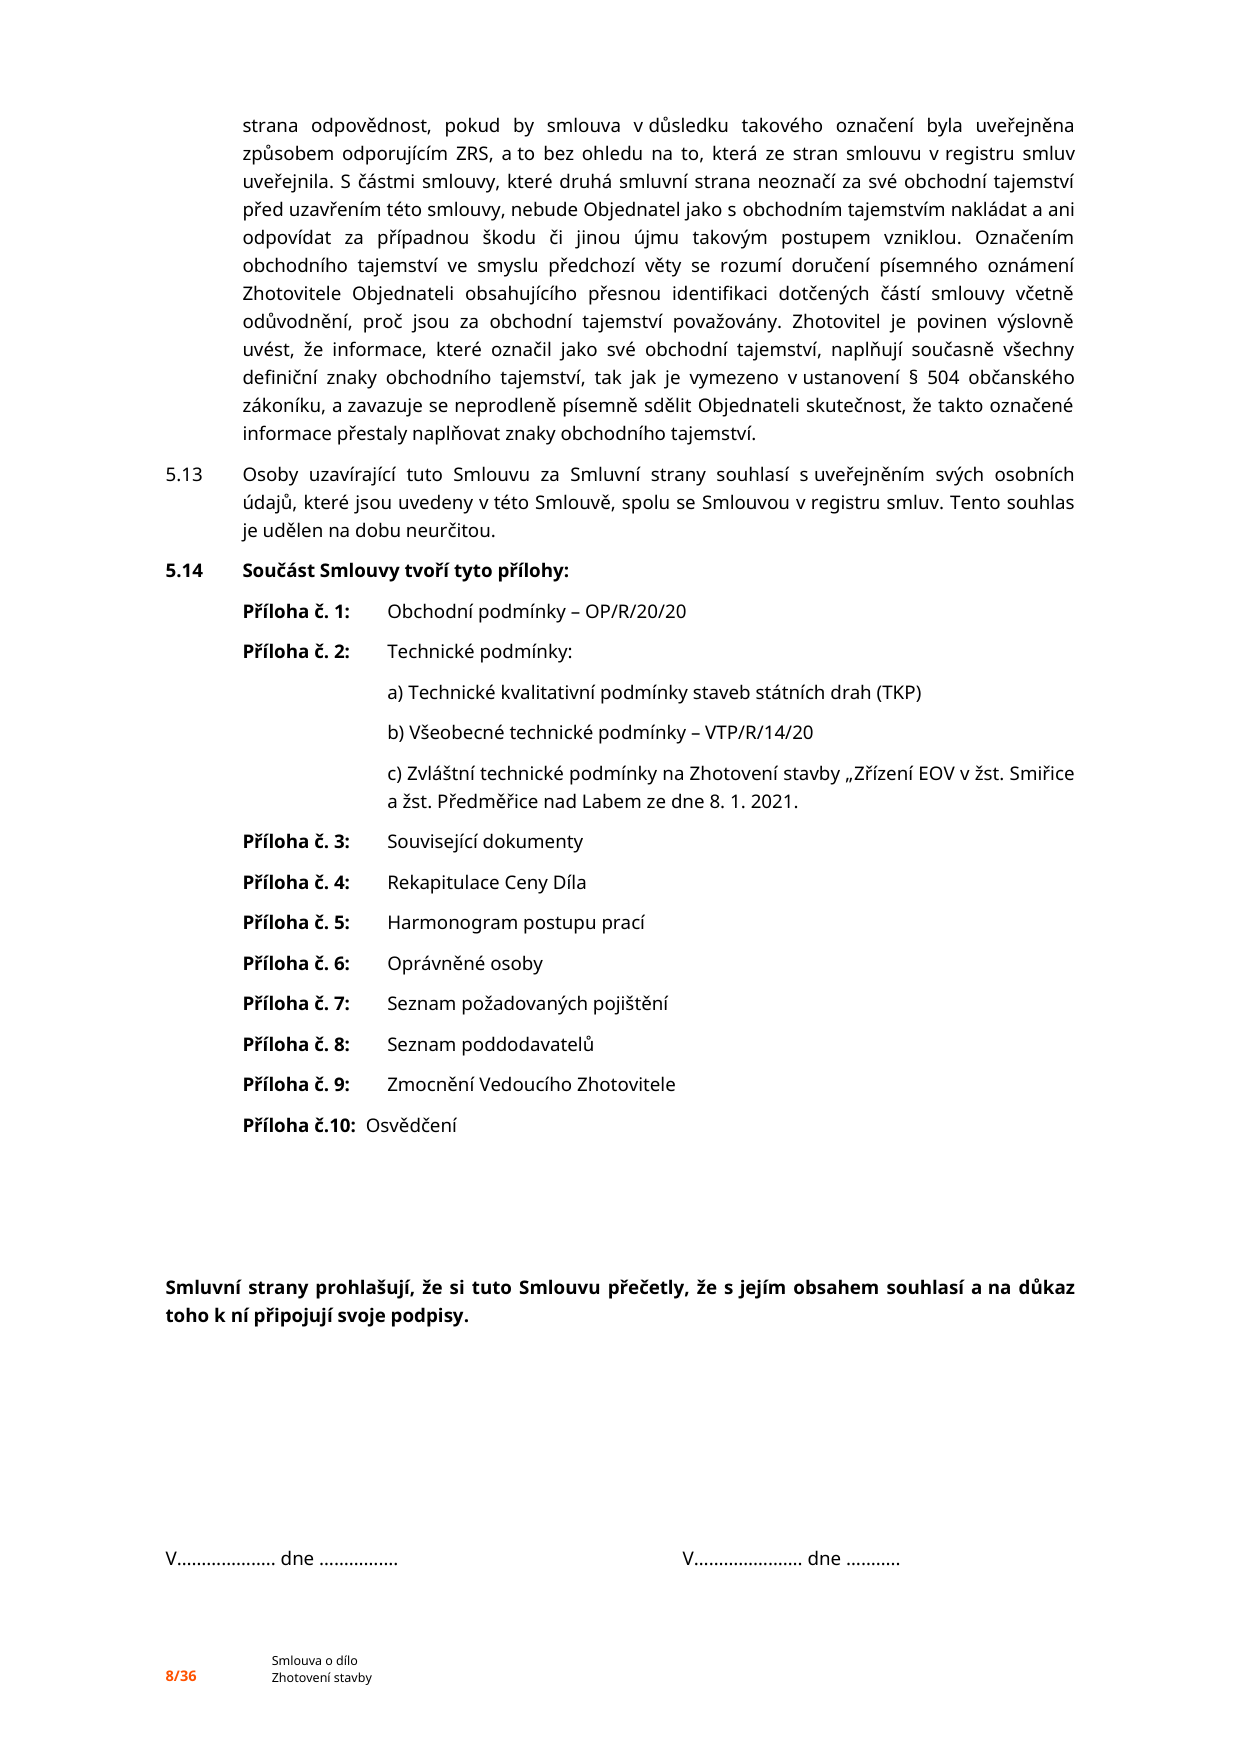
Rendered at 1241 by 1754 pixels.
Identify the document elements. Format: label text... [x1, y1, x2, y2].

text Příloha č. 7: Seznam požadovaných pojištění [242, 991, 1075, 1016]
text Příloha č. 9: Zmocnění Vedoucího Zhotovitele [242, 1072, 1075, 1097]
text Příloha č. 1: Obchodní podmínky – OP/R/20/20 [242, 598, 1075, 623]
text c) Zvláštní technické podmínky na Zhotovení stavby „Zřízení EOV v žst. Smiřice a žst. Předměřice nad Labem ze dne 8. 1. 2021. [387, 760, 1075, 814]
text Příloha č.10: Osvědčení [242, 1112, 1075, 1138]
text Příloha č. 2: Technické podmínky: [242, 638, 1075, 664]
text Příloha č. 3: Související dokumenty [242, 829, 1075, 854]
text Příloha č. 5: Harmonogram postupu prací [242, 910, 1075, 935]
text b) Všeobecné technické podmínky – VTP/R/14/20 [387, 719, 1075, 745]
text Příloha č. 4: Rekapitulace Ceny Díla [242, 869, 1075, 895]
text V……………….. dne ……………. V…………………. dne ……….. [165, 1546, 1075, 1571]
text Příloha č. 8: Seznam poddodavatelů [242, 1031, 1075, 1057]
text Osoby uzavírající tuto Smlouvu za Smluvní strany souhlasí s uveřejněním svých osobních údajů, které jsou uvedeny v této Smlouvě, spolu se Smlouvou v registru smluv. Tento souhlas je udělen na dobu neurčitou. [165, 461, 1075, 542]
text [165, 112, 1075, 446]
text Smluvní strany prohlašují, že si tuto Smlouvu přečetly, že s jejím obsahem souhlasí a na důkaz toho k ní připojují svoje podpisy. [165, 1274, 1075, 1328]
text a) Technické kvalitativní podmínky staveb státních drah (TKP) [387, 679, 1075, 704]
text Příloha č. 6: Oprávněné osoby [242, 950, 1075, 976]
text Součást Smlouvy tvoří tyto přílohy: [165, 557, 1075, 583]
